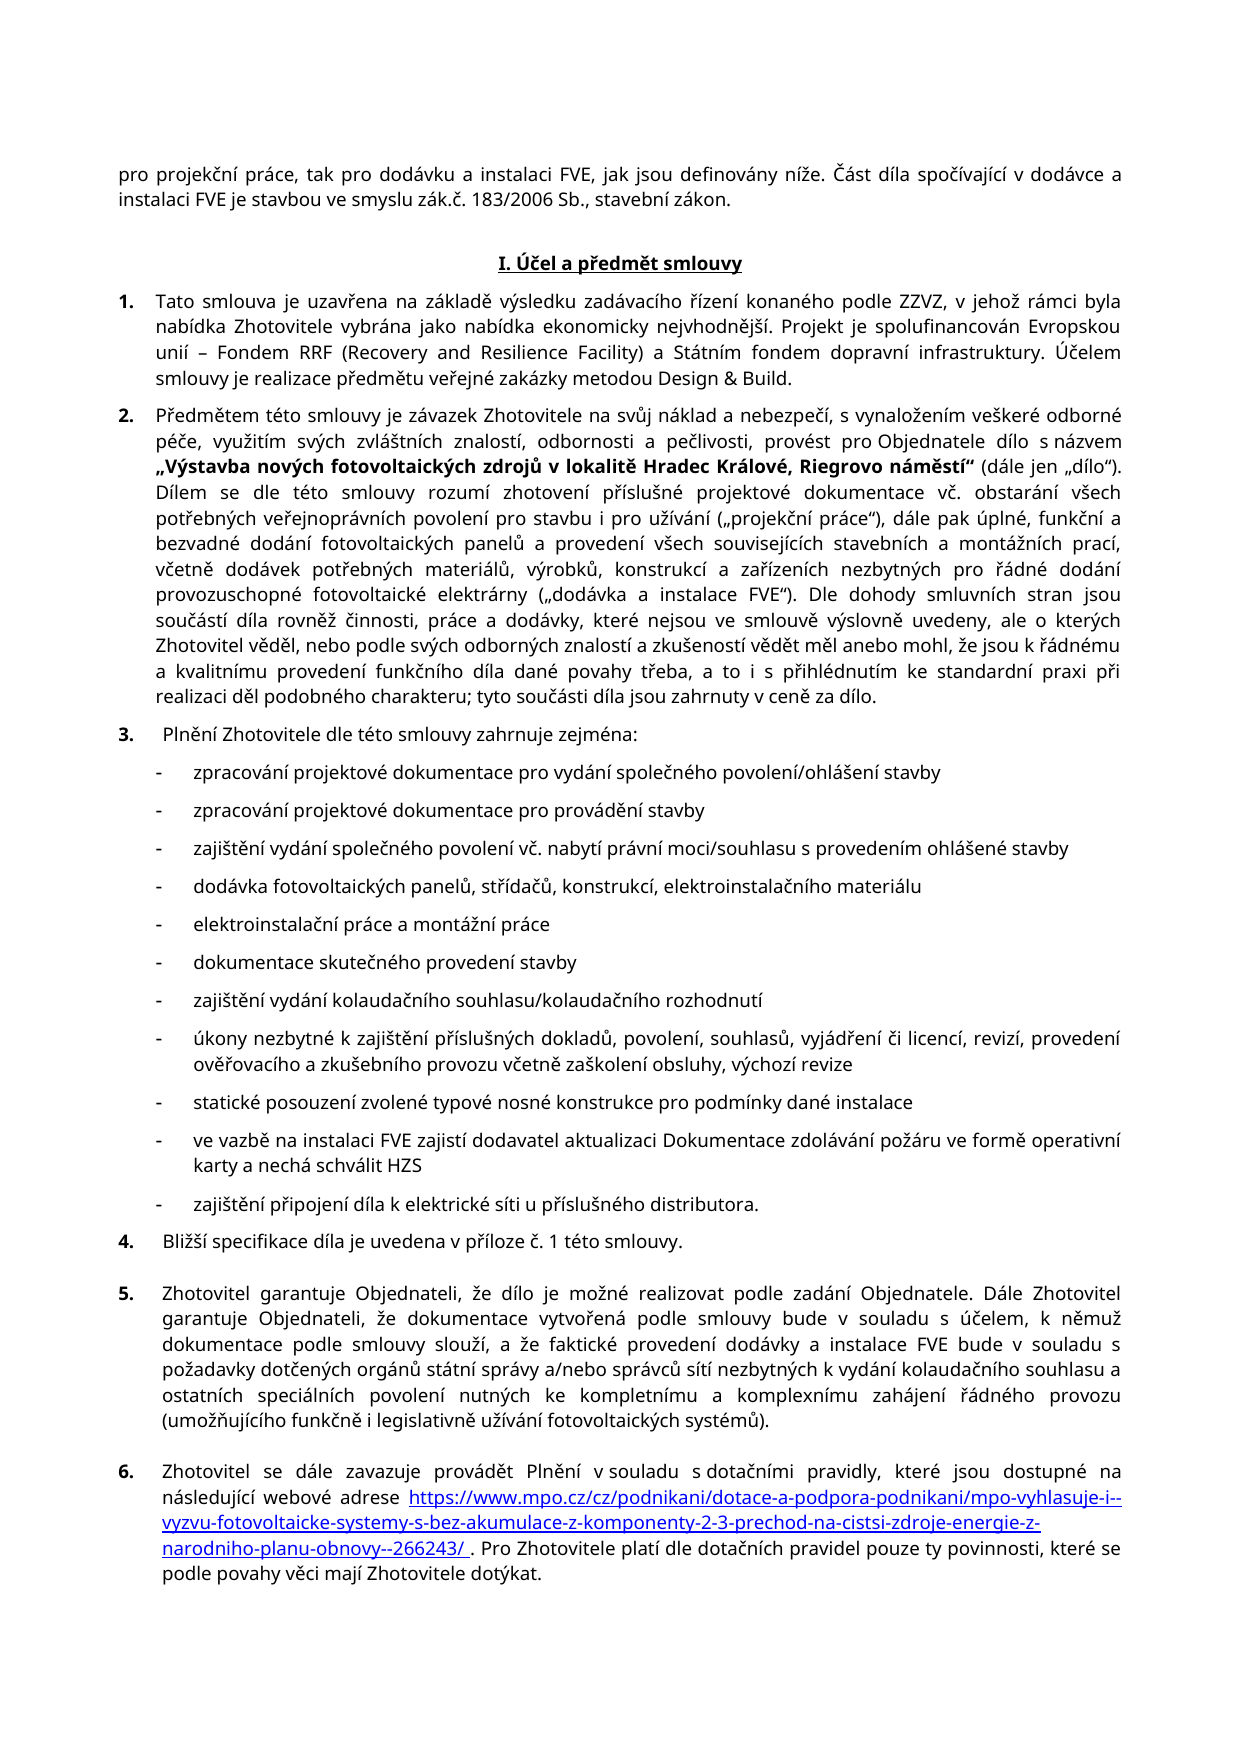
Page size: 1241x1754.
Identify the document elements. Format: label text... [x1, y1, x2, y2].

list 4. Bližší specifikace díla je uvedena v příloze č. 1 této smlouvy. [118, 1229, 1122, 1254]
list zpracování projektové dokumentace pro vydání společného povolení/ohlášení stavby [156, 759, 1122, 785]
list elektroinstalační práce a montážní práce [156, 912, 1122, 937]
list 6. Zhotovitel se dále zavazuje provádět Plnění v souladu s dotačními pravidly, které jsou dostupné na následující webové adrese https://www.mpo.cz/cz/podnikani/dotace-a-podpora-podnikani/mpo-vyhlasuje-i--vyzvu-fotovoltaicke-systemy-s-bez-akumulace-z-komponenty-2-3-prechod-na-cistsi-zdroje-energie-z-narodniho-planu-obnovy--266243/ . Pro Zhotovitele platí dle dotačních pravidel pouze ty povinnosti, které se podle povahy věci mají Zhotovitele dotýkat. [118, 1458, 1122, 1586]
list zajištění vydání kolaudačního souhlasu/kolaudačního rozhodnutí [156, 988, 1122, 1013]
list zpracování projektové dokumentace pro provádění stavby [156, 798, 1122, 823]
text 1. Tato smlouva je uzavřena na základě výsledku zadávacího řízení konaného podle ZZVZ, v jehož rámci byla nabídka Zhotovitele vybrána jako nabídka ekonomicky nejvhodnější. Projekt je spolufinancován Evropskou unií – Fondem RRF (Recovery and Resilience Facility) a Státním fondem dopravní infrastruktury. Účelem smlouvy je realizace předmětu veřejné zakázky metodou Design & Build. [118, 288, 1122, 390]
list 5. Zhotovitel garantuje Objednateli, že dílo je možné realizovat podle zadání Objednatele. Dále Zhotovitel garantuje Objednateli, že dokumentace vytvořená podle smlouvy bude v souladu s účelem, k němuž dokumentace podle smlouvy slouží, a že faktické provedení dodávky a instalace FVE bude v souladu s požadavky dotčených orgánů státní správy a/nebo správců sítí nezbytných k vydání kolaudačního souhlasu a ostatních speciálních povolení nutných ke kompletnímu a komplexnímu zahájení řádného provozu (umožňujícího funkčně i legislativně užívání fotovoltaických systémů). [118, 1280, 1122, 1433]
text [118, 161, 1122, 212]
list statické posouzení zvolené typové nosné konstrukce pro podmínky dané instalace [156, 1089, 1122, 1115]
list zajištění připojení díla k elektrické síti u příslušného distributora. [156, 1191, 1122, 1216]
list úkony nezbytné k zajištění příslušných dokladů, povolení, souhlasů, vyjádření či licencí, revizí, provedení ověřovacího a zkušebního provozu včetně zaškolení obsluhy, výchozí revize [156, 1026, 1122, 1077]
list dodávka fotovoltaických panelů, střídačů, konstrukcí, elektroinstalačního materiálu [156, 874, 1122, 899]
list ve vazbě na instalaci FVE zajistí dodavatel aktualizaci Dokumentace zdolávání požáru ve formě operativní karty a nechá schválit HZS [156, 1127, 1122, 1178]
list zajištění vydání společného povolení vč. nabytí právní moci/souhlasu s provedením ohlášené stavby [156, 836, 1122, 861]
text 2. Předmětem této smlouvy je závazek Zhotovitele na svůj náklad a nebezpečí, s vynaložením veškeré odborné péče, využitím svých zvláštních znalostí, odbornosti a pečlivosti, provést pro Objednatele dílo s názvem „Výstavba nových fotovoltaických zdrojů v lokalitě Hradec Králové, Riegrovo náměstí“ (dále jen „dílo“). Dílem se dle této smlouvy rozumí zhotovení příslušné projektové dokumentace vč. obstarání všech potřebných veřejnoprávních povolení pro stavbu i pro užívání („projekční práce“), dále pak úplné, funkční a bezvadné dodání fotovoltaických panelů a provedení všech souvisejících stavebních a montážních prací, včetně dodávek potřebných materiálů, výrobků, konstrukcí a zařízeních nezbytných pro řádné dodání provozuschopné fotovoltaické elektrárny („dodávka a instalace FVE“). Dle dohody smluvních stran jsou součástí díla rovněž činnosti, práce a dodávky, které nejsou ve smlouvě výslovně uvedeny, ale o kterých Zhotovitel věděl, nebo podle svých odborných znalostí a zkušeností vědět měl anebo mohl, že jsou k řádnému a kvalitnímu provedení funkčního díla dané povahy třeba, a to i s přihlédnutím ke standardní praxi při realizaci děl podobného charakteru; tyto součásti díla jsou zahrnuty v ceně za dílo. [118, 403, 1122, 709]
list dokumentace skutečného provedení stavby [156, 950, 1122, 975]
text Účel a předmět smlouvy [118, 250, 1122, 276]
list 3. Plnění Zhotovitele dle této smlouvy zahrnuje zejména: [118, 722, 1122, 747]
